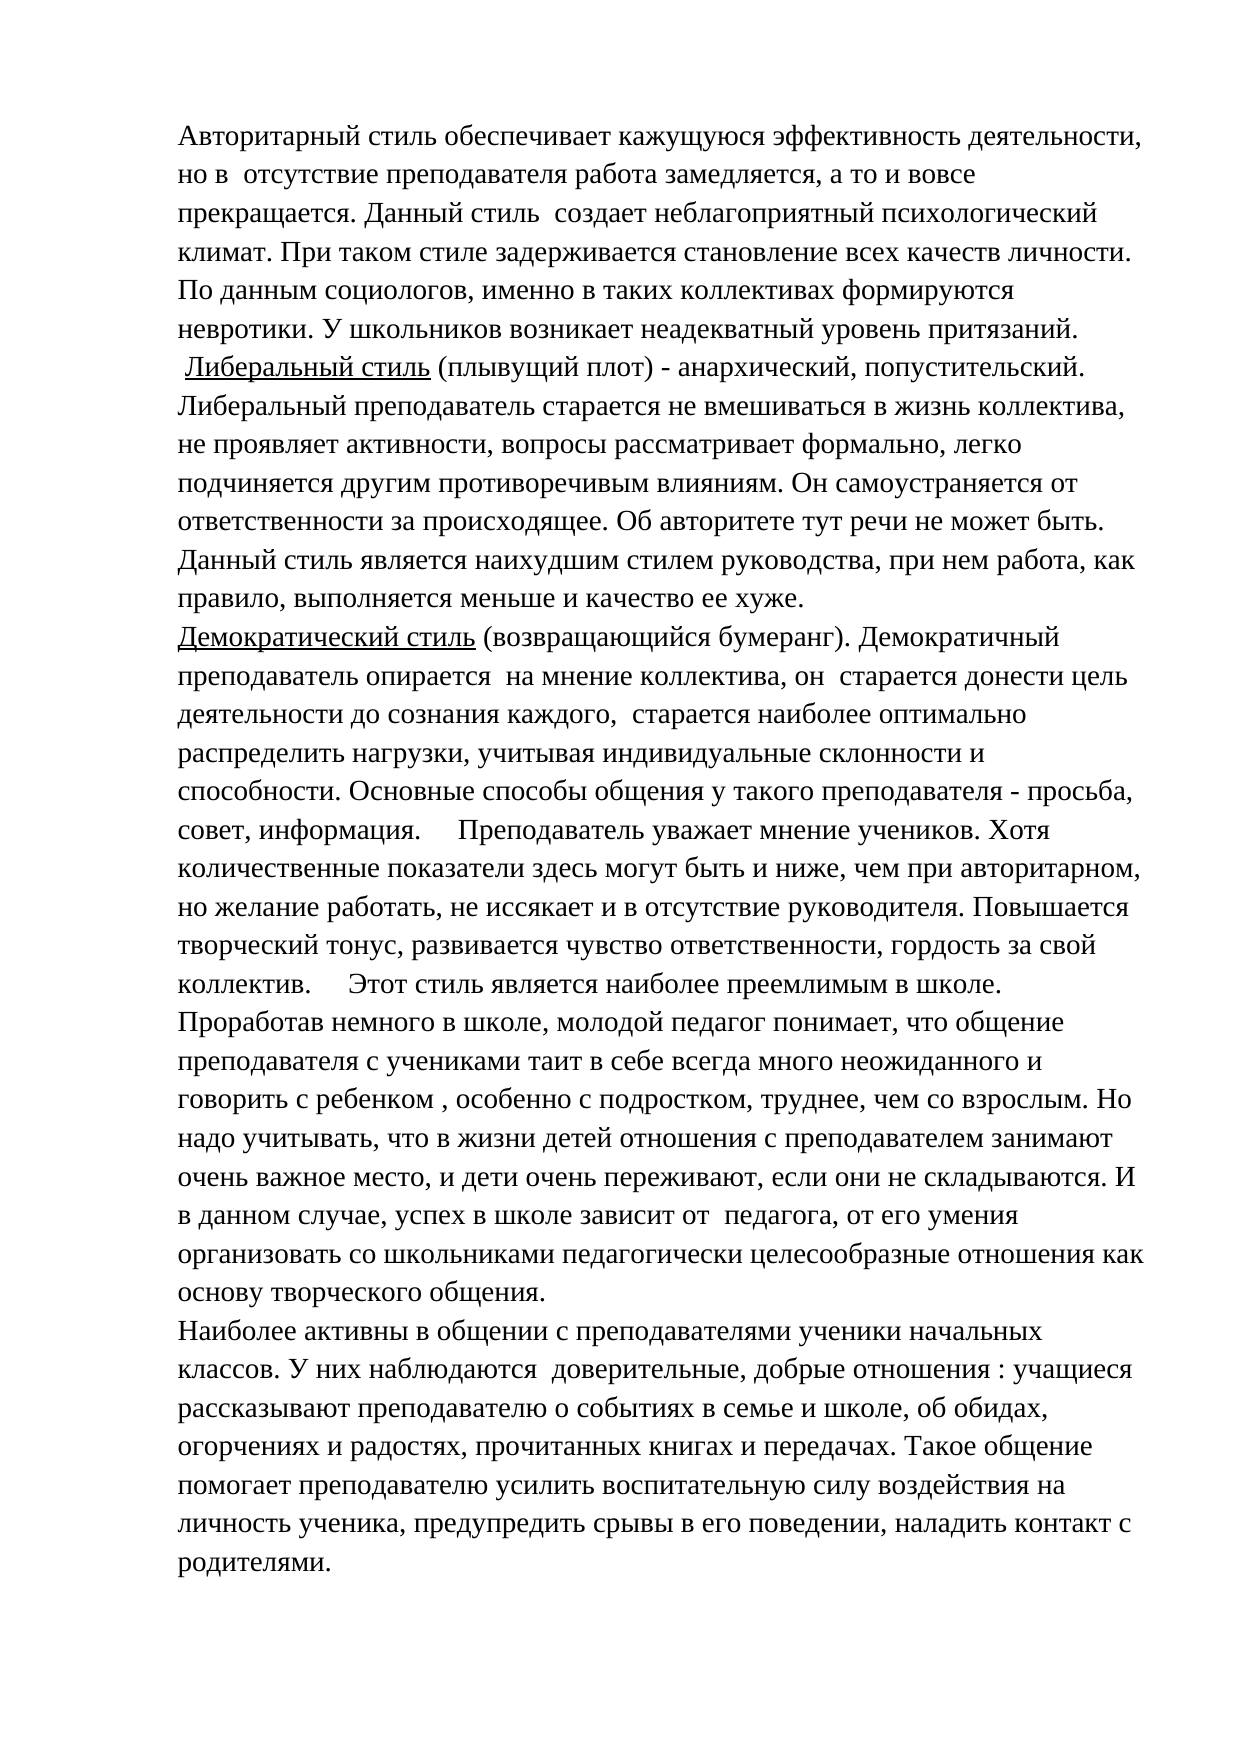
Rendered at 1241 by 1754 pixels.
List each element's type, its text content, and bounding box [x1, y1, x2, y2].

text Проработав немного в школе, молодой педагог понимает, что общение преподавателя с учениками таит в себе всегда много неожиданного и говорить с ребенком , особенно с подростком, труднее, чем со взрослым. Но надо учитывать, что в жизни детей отношения с преподавателем занимают очень важное место, и дети очень переживают, если они не складываются. И в данном случае, успех в школе зависит от педагога, от его умения организовать со школьниками педагогически целесообразные отношения как основу творческого общения. Наиболее активны в общении с преподавателями ученики начальных классов. У них наблюдаются доверительные, добрые отношения : учащиеся рассказывают преподавателю о событиях в семье и школе, об обидах, огорчениях и радостях, прочитанных книгах и передачах. Такое общение помогает преподавателю усилить воспитательную силу воздействия на личность ученика, предупредить срывы в его поведении, наладить контакт с родителями. [177, 1004, 1152, 1578]
text Демократический стиль (возвращающийся бумеранг). Демократичный преподаватель опирается на мнение коллектива, он старается донести цель деятельности до сознания каждого, старается наиболее оптимально распределить нагрузки, учитывая индивидуальные склонности и способности. Основные способы общения у такого преподавателя - просьба, совет, информация. Преподаватель уважает мнение учеников. Хотя количественные показатели здесь могут быть и ниже, чем при авторитарном, но желание работать, не иссякает и в отсутствие руководителя. Повышается творческий тонус, развивается чувство ответственности, гордость за свой коллектив. Этот стиль является наиболее преемлимым в школе. [177, 619, 1152, 999]
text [177, 118, 1152, 344]
text Либеральный стиль (плывущий плот) - анархический, попустительский. Либеральный преподаватель старается не вмешиваться в жизнь коллектива, не проявляет активности, вопросы рассматривает формально, легко подчиняется другим противоречивым влияниям. Он самоустраняется от ответственности за происходящее. Об авторитете тут речи не может быть. Данный стиль является наихудшим стилем руководства, при нем работа, как правило, выполняется меньше и качество ее хуже. [177, 349, 1152, 614]
